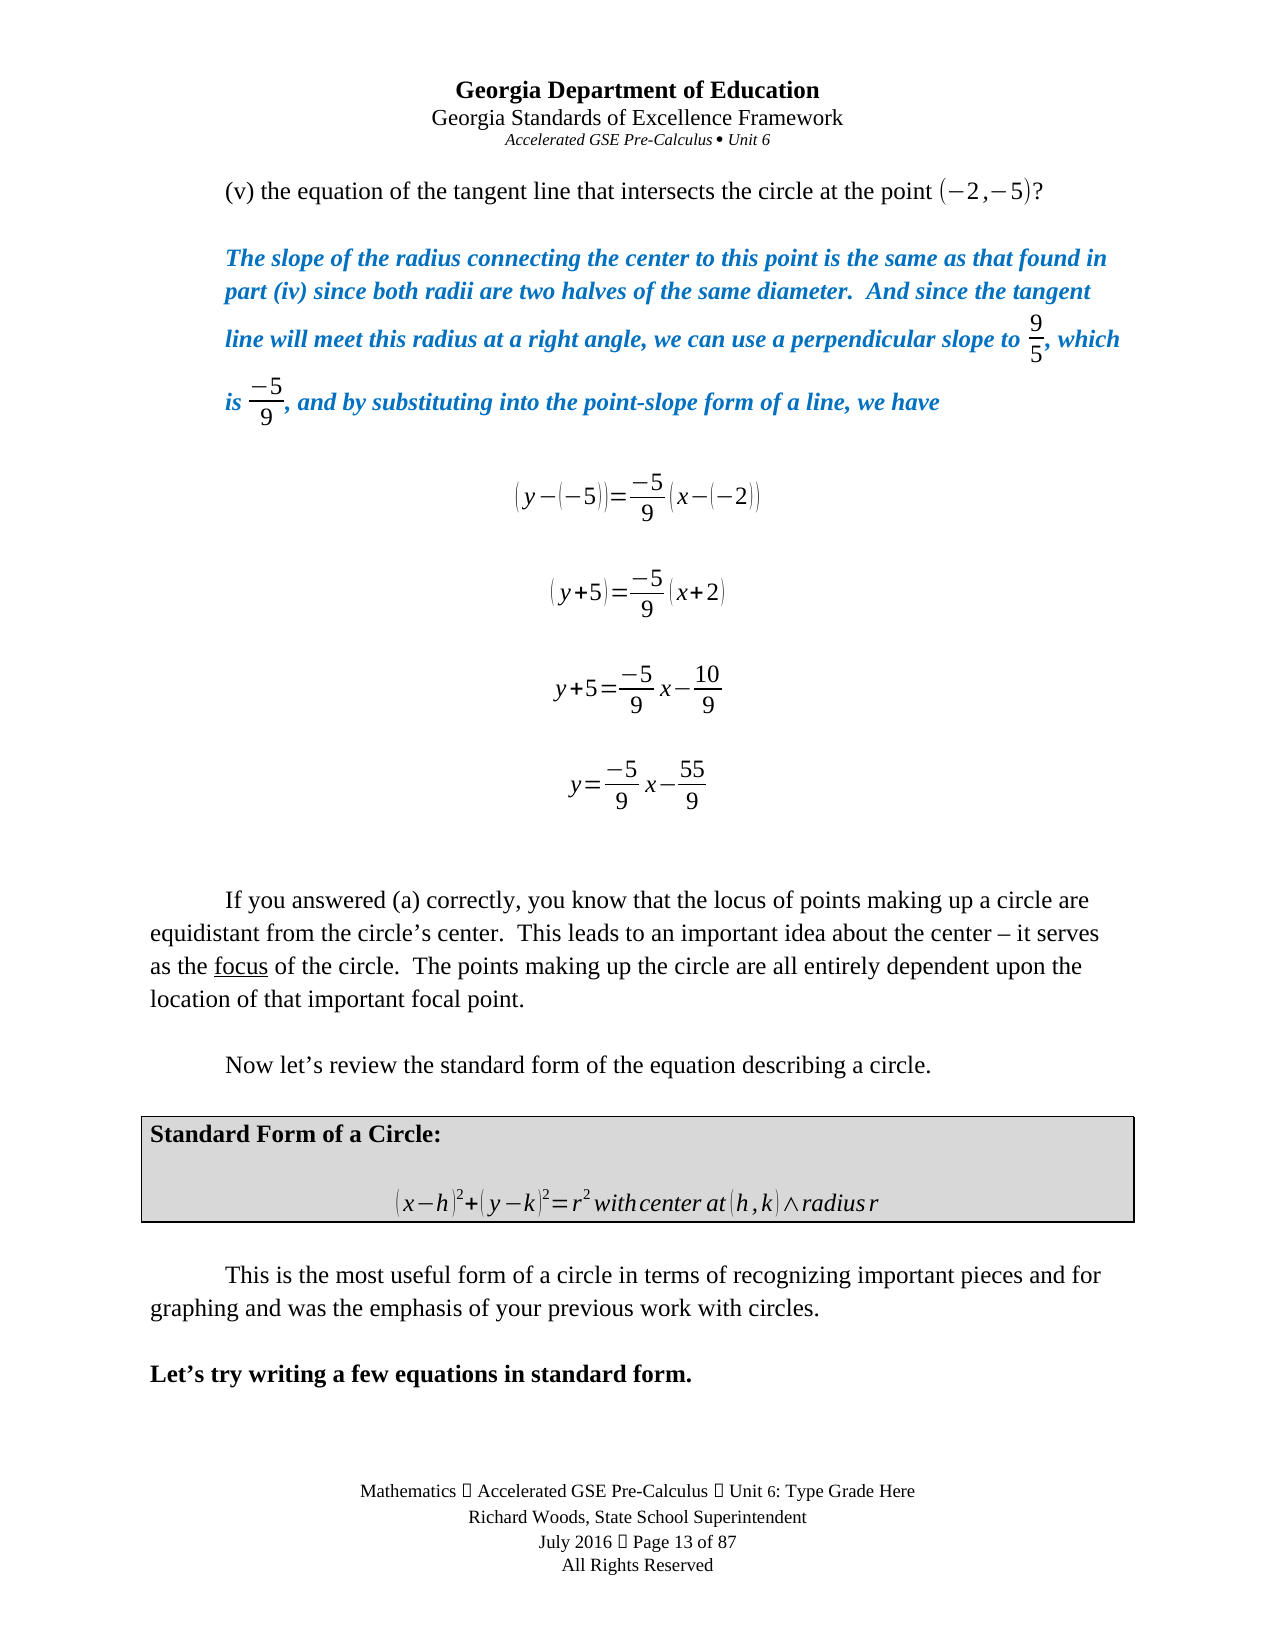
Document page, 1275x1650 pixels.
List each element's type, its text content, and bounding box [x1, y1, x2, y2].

text (v) the equation of the tangent line that intersects the circle at the point ? [150, 176, 1125, 206]
text Let’s try writing a few equations in standard form. [150, 1359, 1125, 1388]
text This is the most useful form of a circle in terms of recognizing important pieces and for graphing and was the emphasis of your previous work with circles. [150, 1260, 1125, 1322]
text The slope of the radius connecting the center to this point is the same as that found in part (iv) since both radii are two halves of the same diameter. And since the tangent line will meet this radius at a right angle, we can use a perpendicular slope to , which is , and by substituting into the point-slope form of a line, we have [150, 243, 1125, 431]
text Now let’s review the standard form of the equation describing a circle. [150, 1050, 1125, 1079]
text If you answered (a) correctly, you know that the locus of points making up a circle are equidistant from the circle’s center. This leads to an important idea about the center – it serves as the focus of the circle. The points making up the circle are all entirely dependent upon the location of that important focal point. [150, 885, 1125, 1013]
text Standard Form of a Circle: [142, 1117, 1133, 1148]
